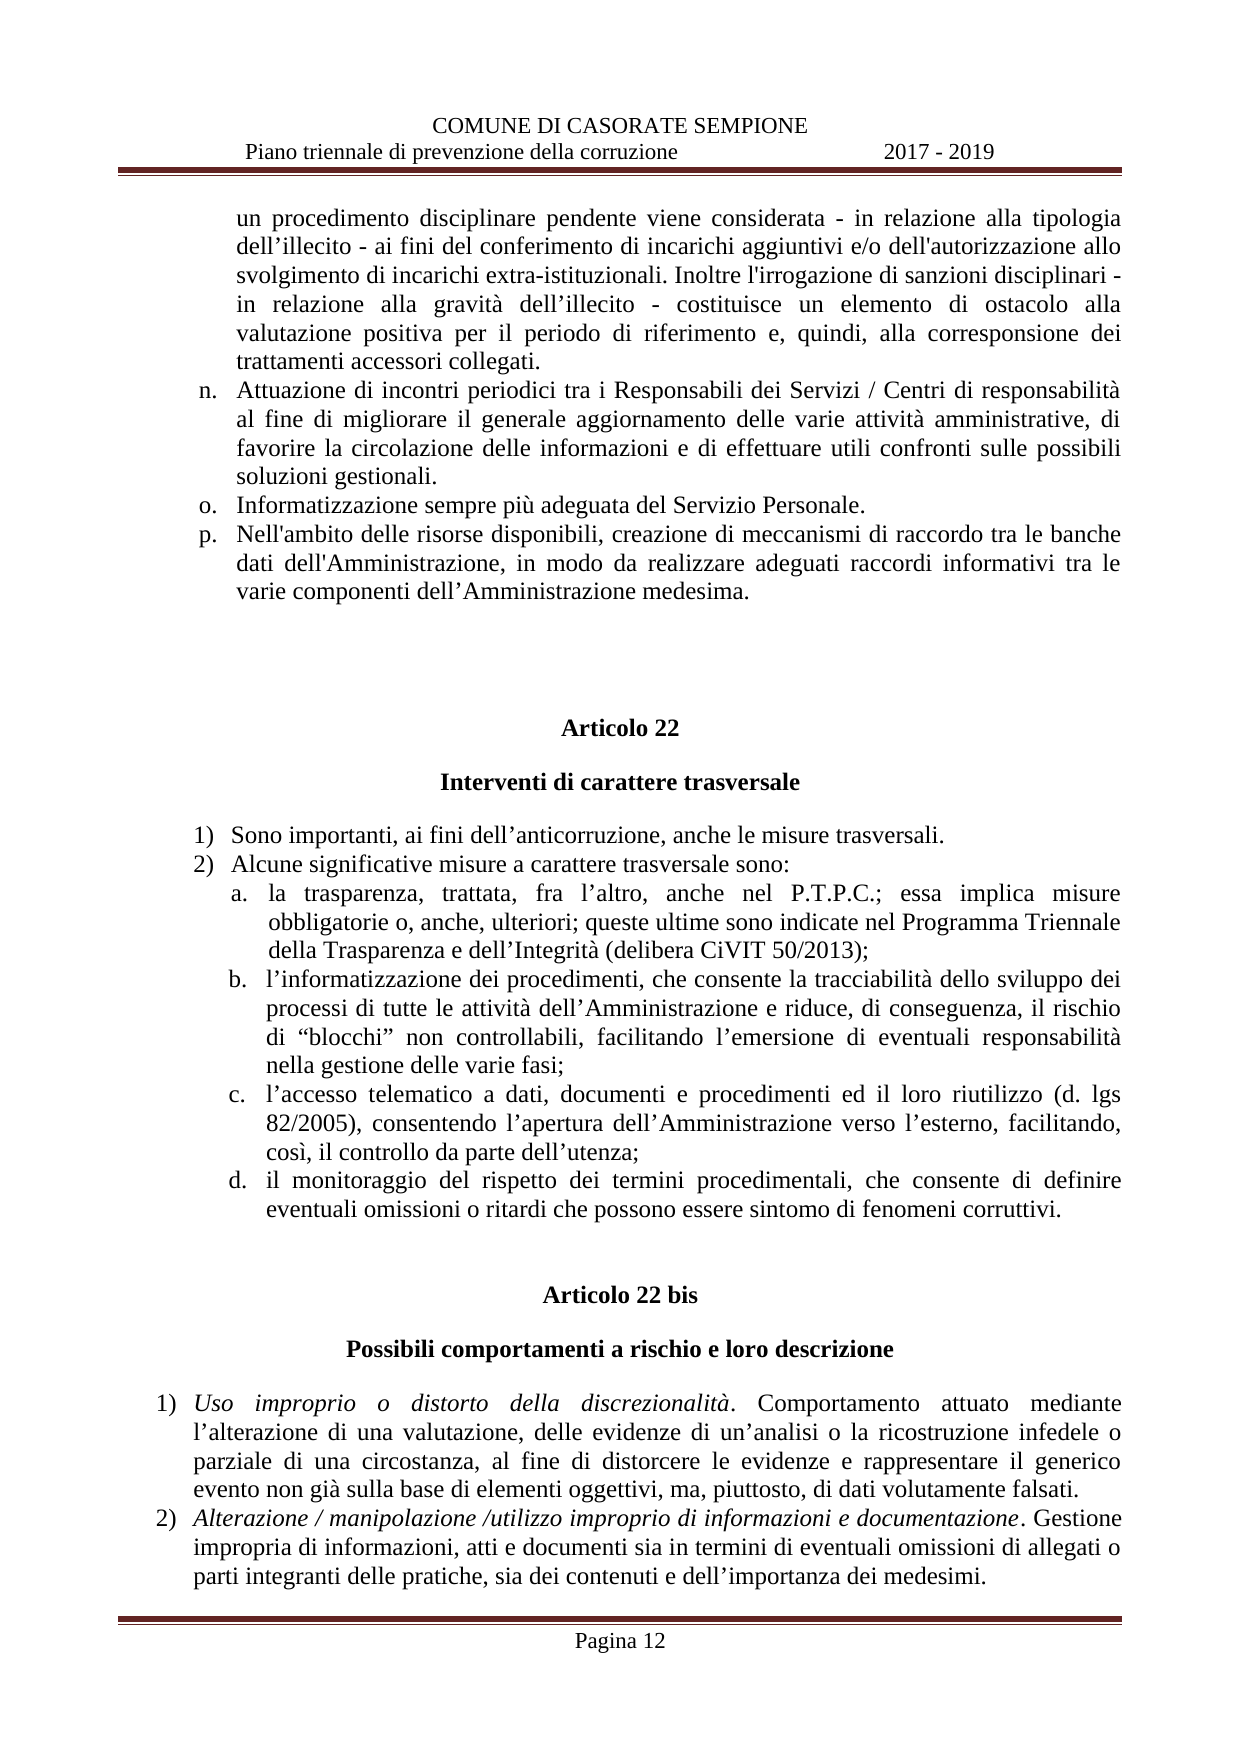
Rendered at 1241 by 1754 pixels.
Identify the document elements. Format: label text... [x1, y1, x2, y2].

text Articolo 22 bis [118, 1281, 1122, 1309]
list Uso improprio o distorto della discrezionalità. Comportamento attuato mediante l’alterazione di una valutazione, delle evidenze di un’analisi o la ricostruzione infedele o parziale di una circostanza, al fine di distorcere le evidenze e rappresentare il generico evento non già sulla base di elementi oggettivi, ma, piuttosto, di dati volutamente falsati. [156, 1388, 1122, 1503]
list Alcune significative misure a carattere trasversale sono: [193, 849, 1122, 878]
list Informatizzazione sempre più adeguata del Servizio Personale. [199, 490, 1122, 519]
list l’informatizzazione dei procedimenti, che consente la tracciabilità dello sviluppo dei processi di tutte le attività dell’Amministrazione e riduce, di conseguenza, il rischio di “blocchi” non controllabili, facilitando l’emersione di eventuali responsabilità nella gestione delle varie fasi; [228, 964, 1122, 1079]
list Nell'ambito delle risorse disponibili, creazione di meccanismi di raccordo tra le banche dati dell'Amministrazione, in modo da realizzare adeguati raccordi informativi tra le varie componenti dell’Amministrazione medesima. [199, 519, 1122, 605]
list Attuazione di incontri periodici tra i Responsabili dei Servizi / Centri di responsabilità al fine di migliorare il generale aggiornamento delle varie attività amministrative, di favorire la circolazione delle informazioni e di effettuare utili confronti sulle possibili soluzioni gestionali. [199, 375, 1122, 490]
text Articolo 22 [118, 713, 1122, 742]
list Alterazione / manipolazione /utilizzo improprio di informazioni e documentazione. Gestione impropria di informazioni, atti e documenti sia in termini di eventuali omissioni di allegati o parti integranti delle pratiche, sia dei contenuti e dell’importanza dei medesimi. [156, 1503, 1122, 1589]
text Interventi di carattere trasversale [118, 767, 1122, 795]
text Possibili comportamenti a rischio e loro descrizione [118, 1334, 1122, 1363]
list Sono importanti, ai fini dell’anticorruzione, anche le misure trasversali. [193, 821, 1122, 849]
list il monitoraggio del rispetto dei termini procedimentali, che consente di definire eventuali omissioni o ritardi che possono essere sintomo di fenomeni corruttivi. [228, 1166, 1122, 1223]
list l’accesso telematico a dati, documenti e procedimenti ed il loro riutilizzo (d. lgs 82/2005), consentendo l’apertura dell’Amministrazione verso l’esterno, facilitando, così, il controllo da parte dell’utenza; [228, 1079, 1122, 1166]
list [199, 203, 1122, 375]
list la trasparenza, trattata, fra l’altro, anche nel P.T.P.C.; essa implica misure obbligatorie o, anche, ulteriori; queste ultime sono indicate nel Programma Triennale della Trasparenza e dell’Integrità (delibera CiVIT 50/2013); [231, 878, 1122, 964]
